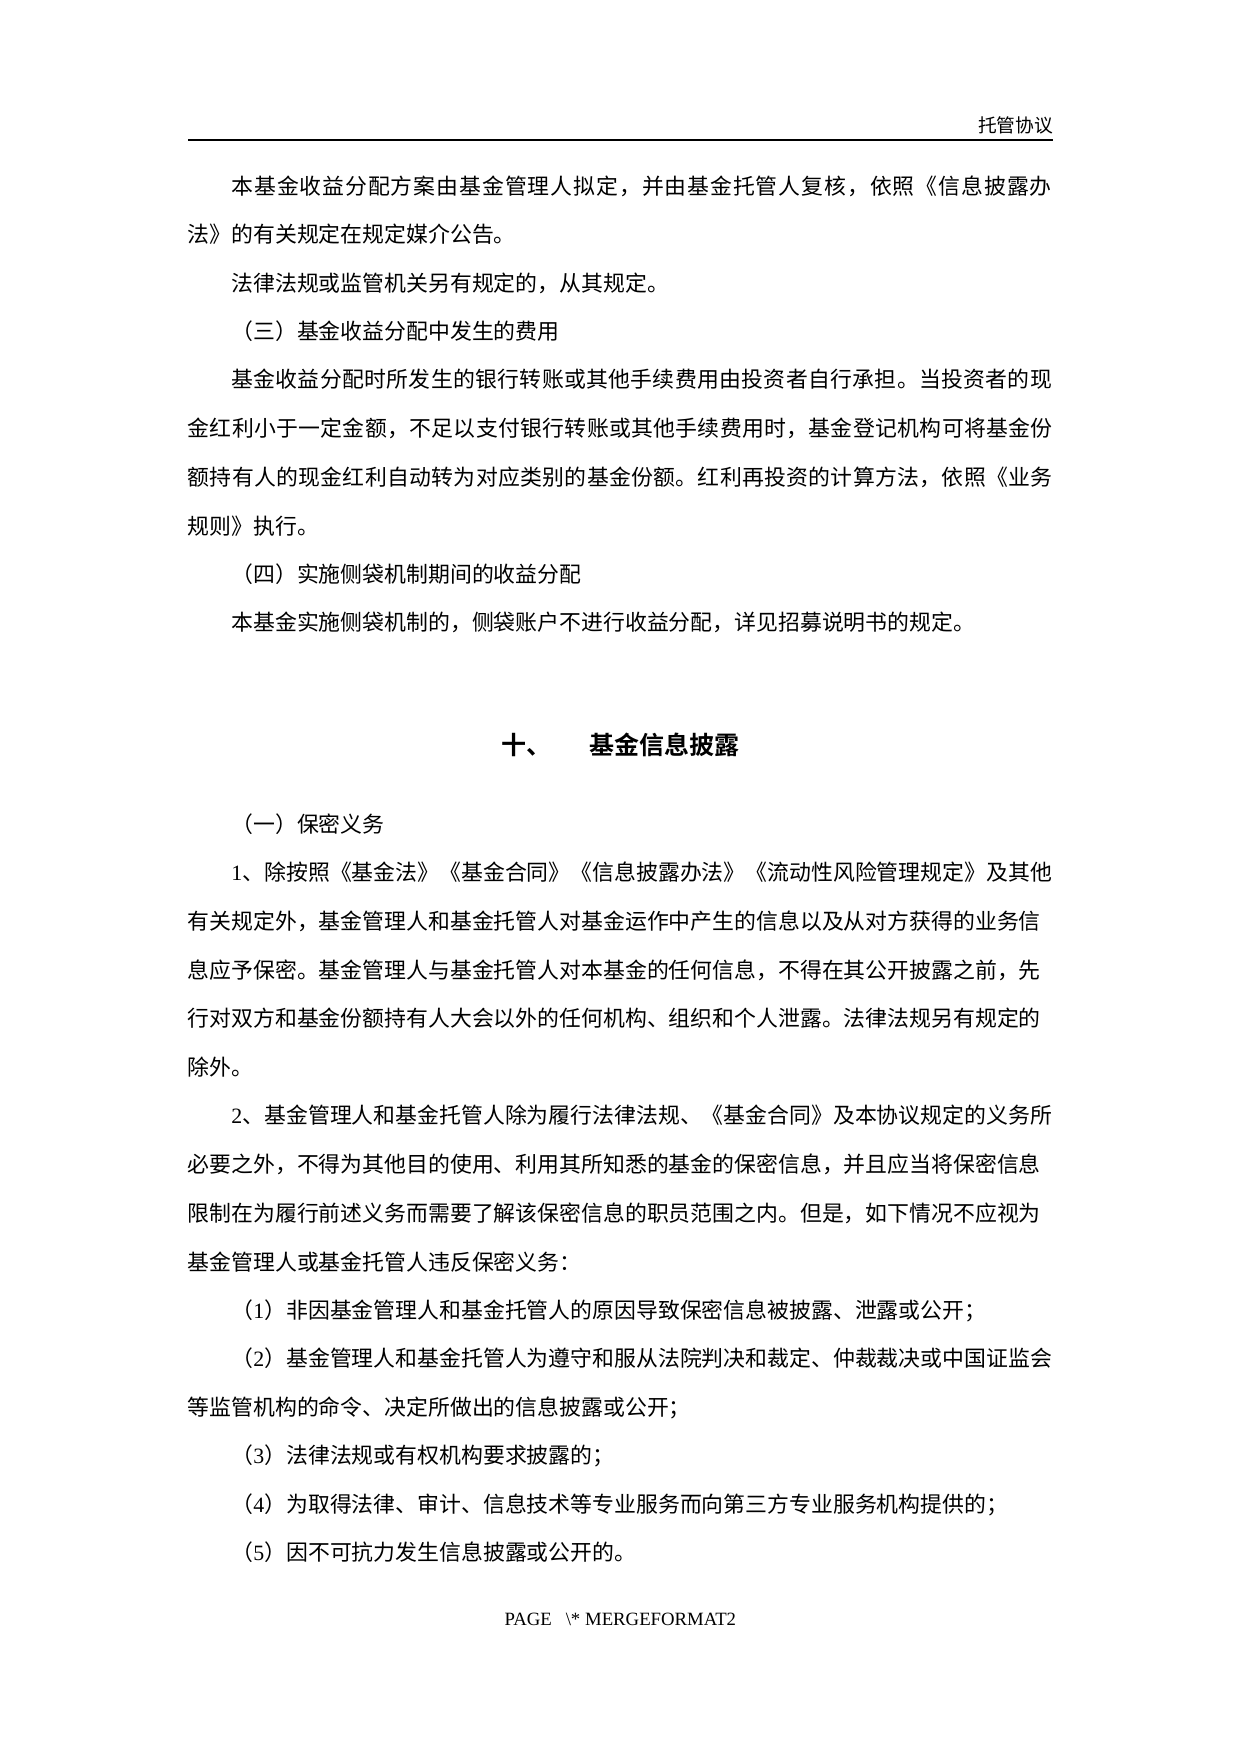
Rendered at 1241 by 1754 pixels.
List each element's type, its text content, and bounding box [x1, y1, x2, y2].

text （1）非因基金管理人和基金托管人的原因导致保密信息被披露、泄露或公开； [187, 1293, 1053, 1325]
text （5）因不可抗力发生信息披露或公开的。 [187, 1535, 1053, 1567]
text 1、除按照《基金法》《基金合同》《信息披露办法》《流动性风险管理规定》及其他有关规定外，基金管理人和基金托管人对基金运作中产生的信息以及从对方获得的业务信息应予保密。基金管理人与基金托管人对本基金的任何信息，不得在其公开披露之前，先行对双方和基金份额持有人大会以外的任何机构、组织和个人泄露。法律法规另有规定的除外。 [187, 855, 1053, 1082]
text （3）法律法规或有权机构要求披露的； [187, 1438, 1053, 1471]
text （一）保密义务 [187, 806, 1053, 839]
text 2、基金管理人和基金托管人除为履行法律法规、《基金合同》及本协议规定的义务所必要之外，不得为其他目的使用、利用其所知悉的基金的保密信息，并且应当将保密信息限制在为履行前述义务而需要了解该保密信息的职员范围之内。但是，如下情况不应视为基金管理人或基金托管人违反保密义务： [187, 1098, 1053, 1277]
text 基金收益分配时所发生的银行转账或其他手续费用由投资者自行承担。当投资者的现金红利小于一定金额，不足以支付银行转账或其他手续费用时，基金登记机构可将基金份额持有人的现金红利自动转为对应类别的基金份额。红利再投资的计算方法，依照《业务规则》执行。 [187, 362, 1053, 541]
text 法律法规或监管机关另有规定的，从其规定。 [187, 265, 1053, 298]
text 本基金实施侧袋机制的，侧袋账户不进行收益分配，详见招募说明书的规定。 [187, 605, 1053, 637]
text 本基金收益分配方案由基金管理人拟定，并由基金托管人复核，依照《信息披露办法》的有关规定在规定媒介公告。 [187, 168, 1053, 249]
text （三）基金收益分配中发生的费用 [187, 314, 1053, 346]
text （4）为取得法律、审计、信息技术等专业服务而向第三方专业服务机构提供的； [187, 1486, 1053, 1519]
subtitle 基金信息披露 [187, 711, 1053, 776]
text （四）实施侧袋机制期间的收益分配 [187, 557, 1053, 589]
text （2）基金管理人和基金托管人为遵守和服从法院判决和裁定、仲裁裁决或中国证监会等监管机构的命令、决定所做出的信息披露或公开； [187, 1341, 1053, 1422]
